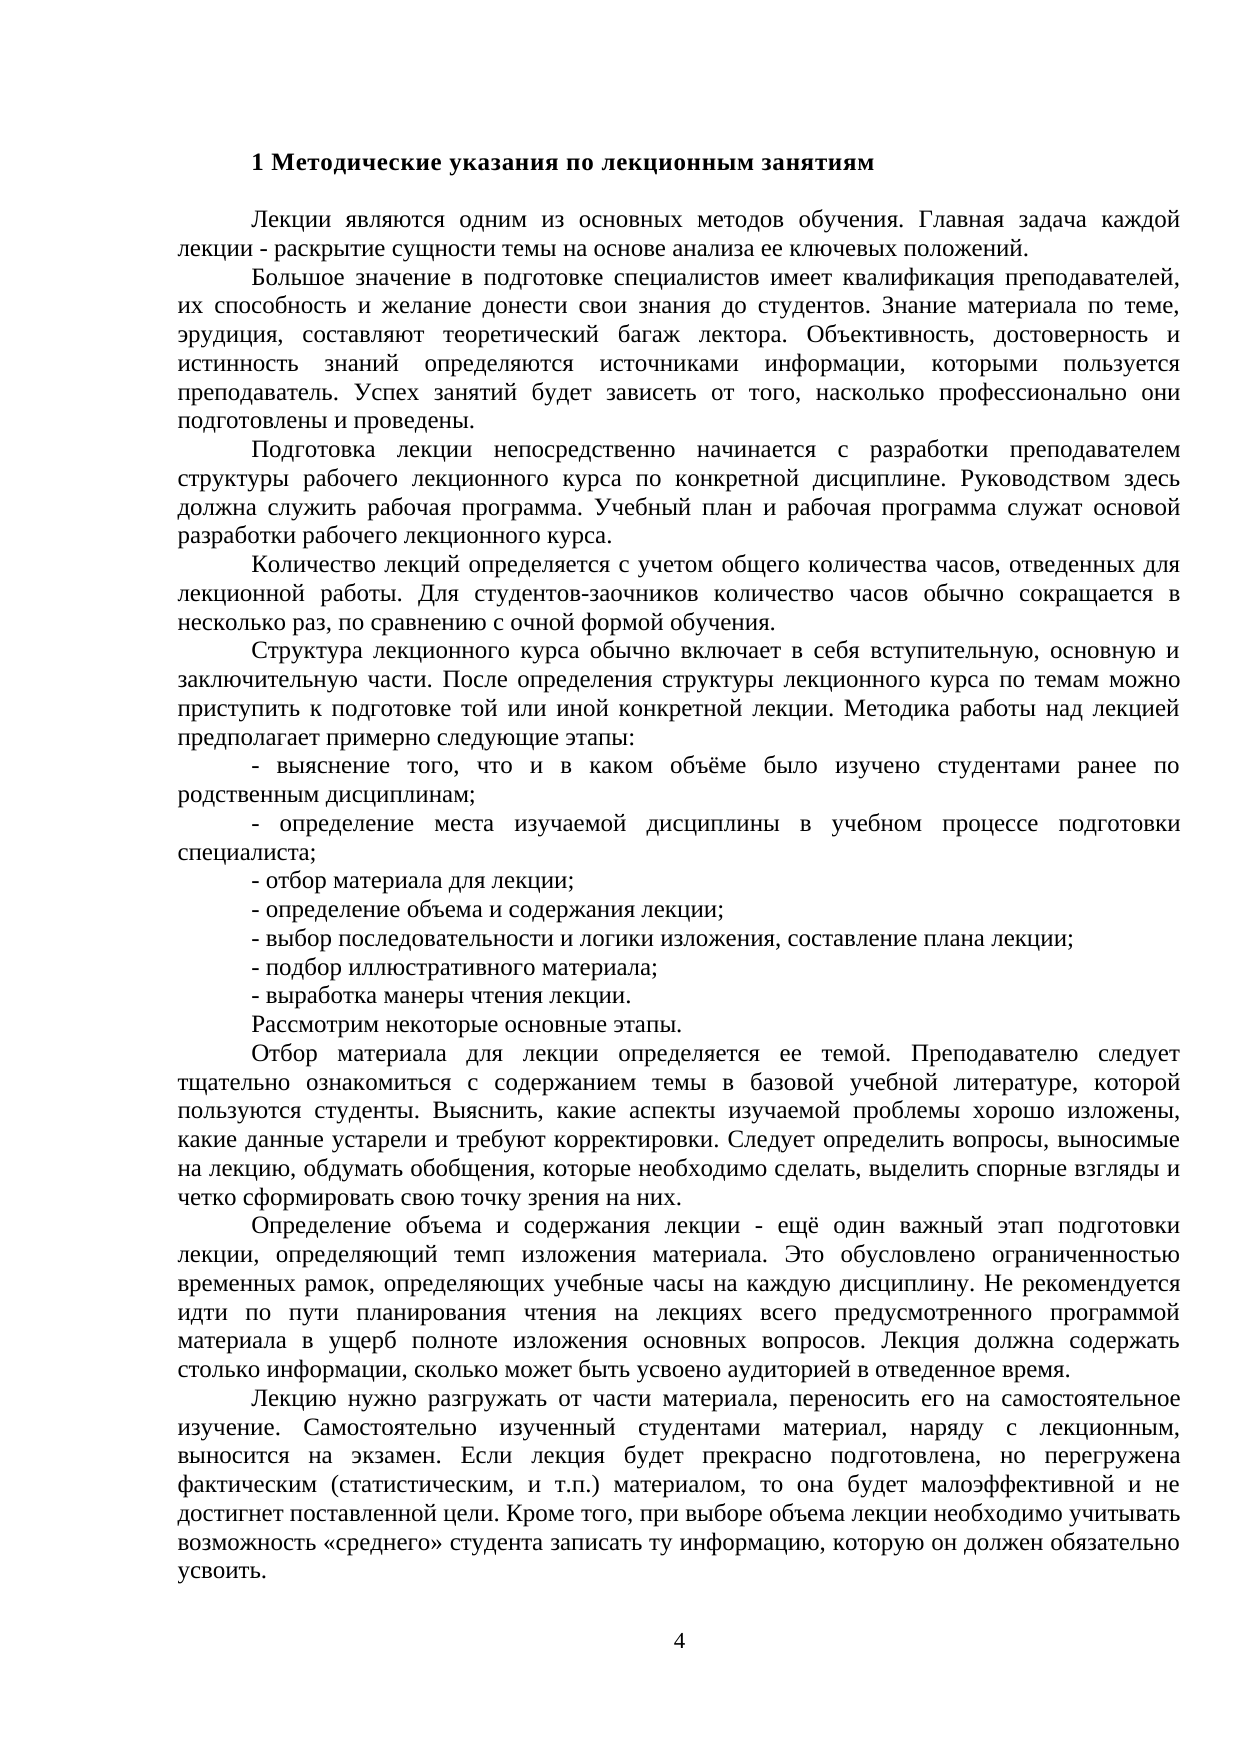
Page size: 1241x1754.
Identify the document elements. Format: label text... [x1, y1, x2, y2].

text - определение места изучаемой дисциплины в учебном процессе подготовки специалиста; [177, 808, 1181, 866]
text Лекцию нужно разгружать от части материала, переносить его на самостоятельное изучение. Самостоятельно изученный студентами материал, наряду с лекционным, выносится на экзамен. Если лекция будет прекрасно подготовлена, но перегружена фактическим (статистическим, и т.п.) материалом, то она будет малоэффективной и не достигнет поставленной цели. Кроме того, при выборе объема лекции необходимо учитывать возможность «среднего» студента записать ту информацию, которую он должен обязательно усвоить. [177, 1383, 1181, 1584]
text - подбор иллюстративного материала; [177, 952, 1181, 981]
text - выяснение того, что и в каком объёме было изучено студентами ранее по родственным дисциплинам; [177, 751, 1181, 808]
text Лекции являются одним из основных методов обучения. Главная задача каждой лекции - раскрытие сущности темы на основе анализа ее ключевых положений. [177, 204, 1181, 262]
text - выработка манеры чтения лекции. [177, 981, 1181, 1009]
text - определение объема и содержания лекции; [177, 894, 1181, 923]
text Большое значение в подготовке специалистов имеет квалификация преподавателей, их способность и желание донести свои знания до студентов. Знание материала по теме, эрудиция, составляют теоретический багаж лектора. Объективность, достоверность и истинность знаний определяются источниками информации, которыми пользуется преподаватель. Успех занятий будет зависеть от того, насколько профессионально они подготовлены и проведены. [177, 262, 1181, 434]
text Рассмотрим некоторые основные этапы. [177, 1009, 1181, 1038]
text Подготовка лекции непосредственно начинается с разработки преподавателем структуры рабочего лекционного курса по конкретной дисциплине. Руководством здесь должна служить рабочая программа. Учебный план и рабочая программа служат основой разработки рабочего лекционного курса. [177, 434, 1181, 549]
text Отбор материала для лекции определяется ее темой. Преподавателю следует тщательно ознакомиться с содержанием темы в базовой учебной литературе, которой пользуются студенты. Выяснить, какие аспекты изучаемой проблемы хорошо изложены, какие данные устарели и требуют корректировки. Следует определить вопросы, выносимые на лекцию, обдумать обобщения, которые необходимо сделать, выделить спорные взгляды и четко сформировать свою точку зрения на них. [177, 1038, 1181, 1211]
text Количество лекций определяется с учетом общего количества часов, отведенных для лекционной работы. Для студентов-заочников количество часов обычно сокращается в несколько раз, по сравнению с очной формой обучения. [177, 549, 1181, 636]
text 1 Методические указания по лекционным занятиям [177, 147, 1181, 176]
text - выбор последовательности и логики изложения, составление плана лекции; [177, 923, 1181, 952]
text - отбор материала для лекции; [177, 866, 1181, 894]
text Определение объема и содержания лекции - ещё один важный этап подготовки лекции, определяющий темп изложения материала. Это обусловлено ограниченностью временных рамок, определяющих учебные часы на каждую дисциплину. Не рекомендуется идти по пути планирования чтения на лекциях всего предусмотренного программой материала в ущерб полноте изложения основных вопросов. Лекция должна содержать столько информации, сколько может быть усвоено аудиторией в отведенное время. [177, 1211, 1181, 1383]
text Структура лекционного курса обычно включает в себя вступительную, основную и заключительную части. После определения структуры лекционного курса по темам можно приступить к подготовке той или иной конкретной лекции. Методика работы над лекцией предполагает примерно следующие этапы: [177, 636, 1181, 751]
